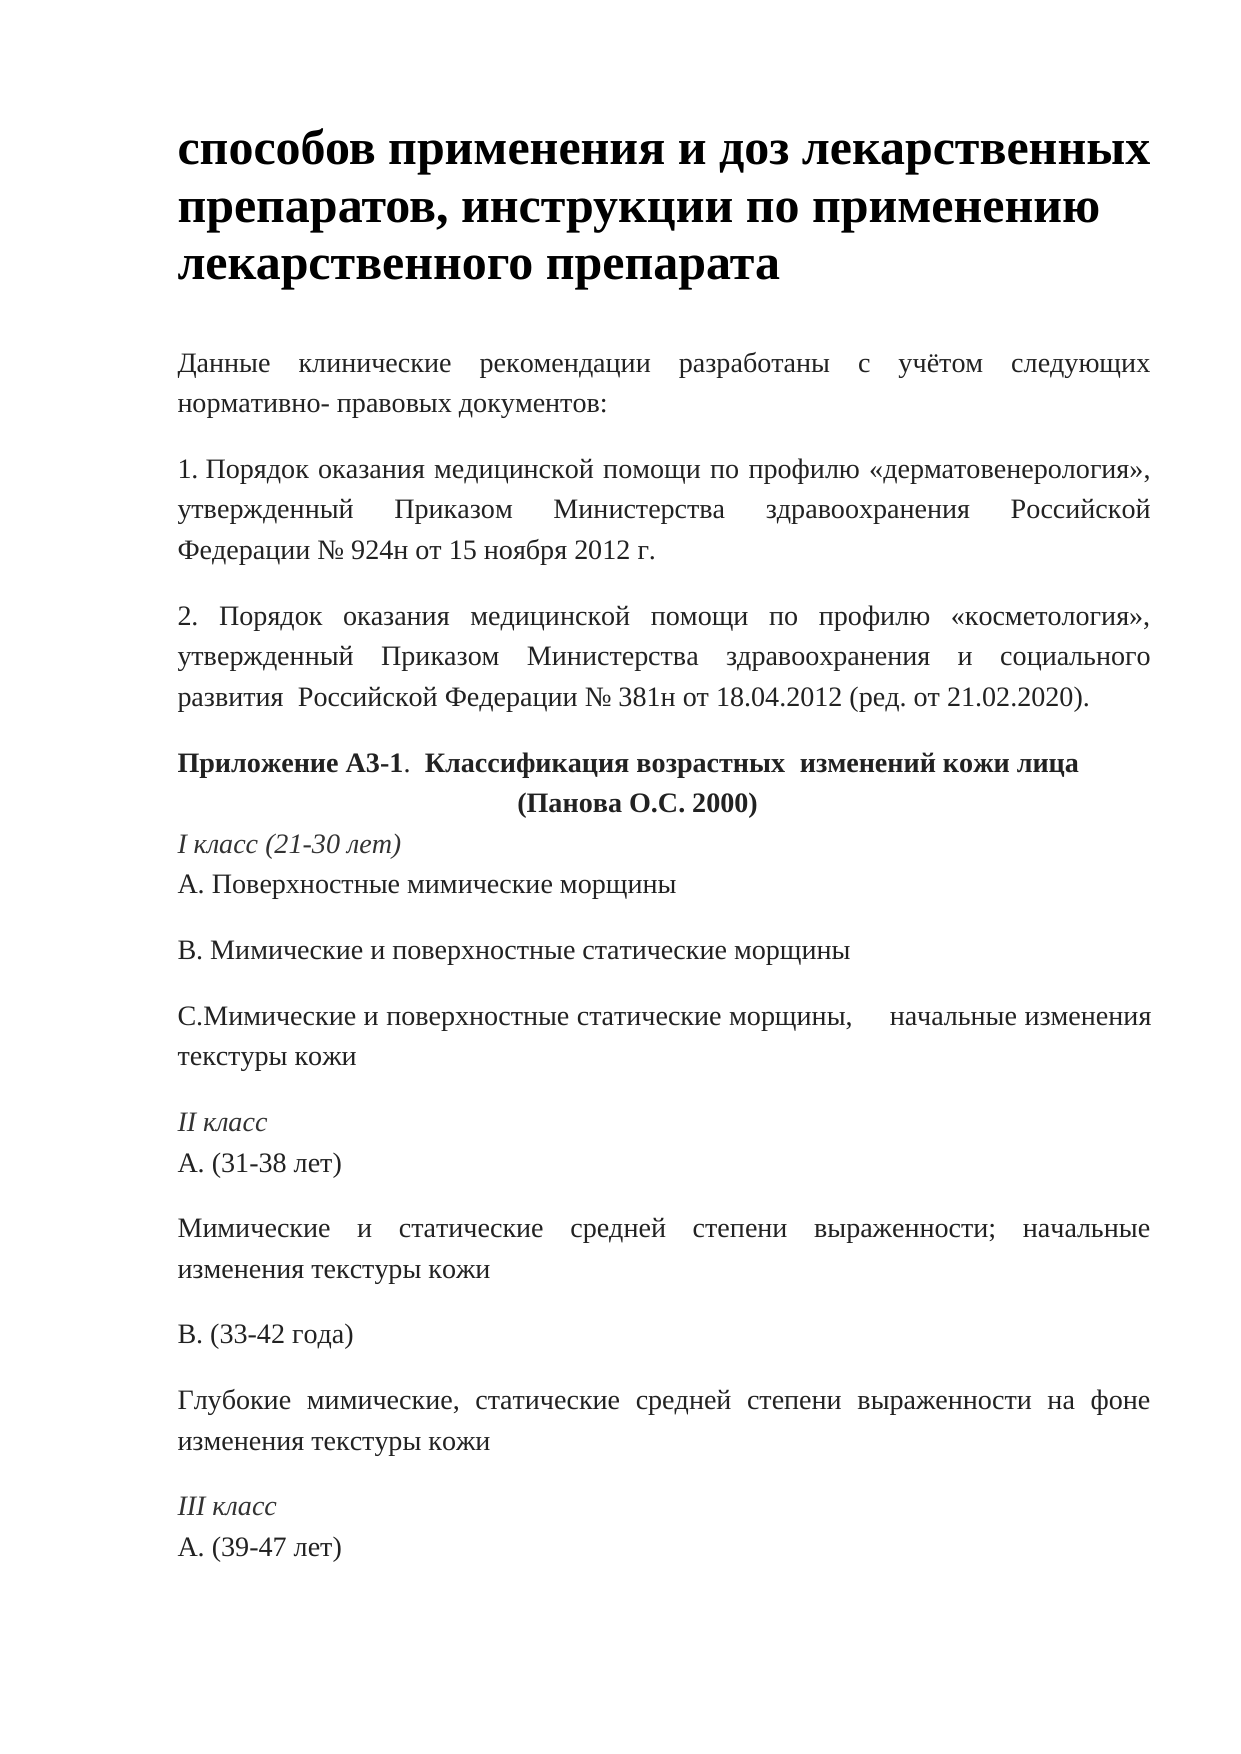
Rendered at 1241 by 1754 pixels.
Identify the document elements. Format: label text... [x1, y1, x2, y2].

text 1. Порядок оказания медицинской помощи по профилю «дерматовенерология», утвержденный Приказом Министерства здравоохранения Российской Федерации № 924н от 15 ноября 2012 г. [177, 444, 1152, 566]
text В. (33-42 года) [177, 1309, 1152, 1350]
text А. (31-38 лет) [177, 1137, 1152, 1178]
text Приложение А3-1. Классификация возрастных изменений кожи лица [177, 737, 1152, 778]
text 2. Порядок оказания медицинской помощи по профилю «косметология», утвержденный Приказом Министерства здравоохранения и социального развития Российской Федерации № 381н от 18.04.2012 (ред. от 21.02.2020). [177, 591, 1152, 712]
text (Панова О.С. 2000) [177, 778, 1152, 819]
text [177, 118, 1152, 291]
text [177, 1203, 1152, 1284]
text II класс [177, 1097, 1152, 1137]
text III класс [177, 1481, 1152, 1522]
text А. Поверхностные мимические морщины [177, 859, 1152, 900]
text В. Мимические и поверхностные статические морщины [177, 925, 1152, 966]
text А. (39-47 лет) [177, 1522, 1152, 1562]
text С.Мимические и поверхностные статические морщины, начальные изменения текстуры кожи [177, 991, 1152, 1072]
text Данные клинические рекомендации разработаны с учётом следующих нормативно- правовых документов: [177, 337, 1152, 419]
text I класс (21-30 лет) [177, 819, 1152, 859]
text Глубокие мимические, статические средней степени выраженности на фоне изменения текстуры кожи [177, 1375, 1152, 1456]
